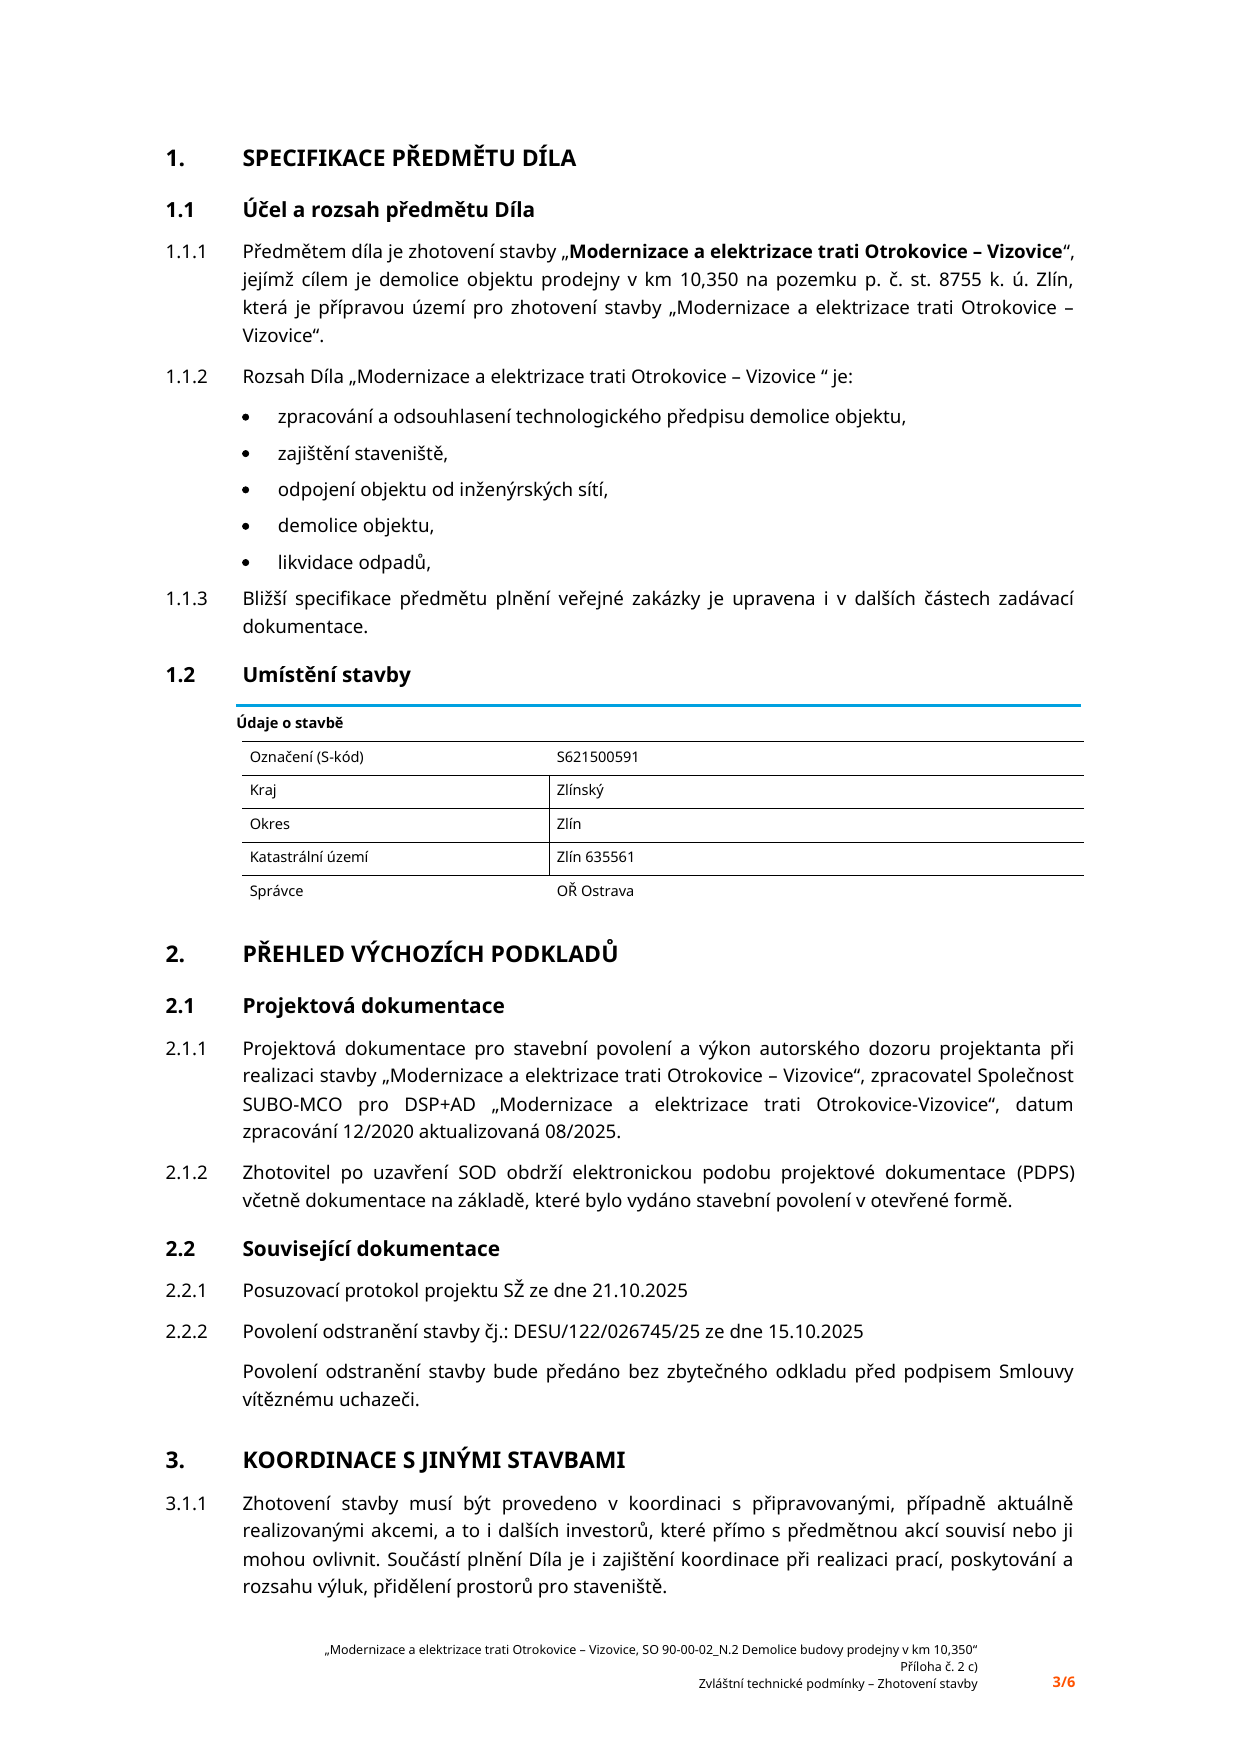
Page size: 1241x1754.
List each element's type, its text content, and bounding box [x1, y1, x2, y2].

table_cell Zlín 635561 [550, 843, 1084, 875]
text Údaje o stavbě [236, 707, 1081, 733]
text Zhotovení stavby musí být provedeno v koordinaci s připravovanými, případně aktuálně realizovanými akcemi, a to i dalších investorů, které přímo s předmětnou akcí souvisí nebo ji mohou ovlivnit. Součástí plnění Díla je i zajištění koordinace při realizaci prací, poskytování a rozsahu výluk, přidělení prostorů pro staveniště. [165, 1490, 1075, 1599]
table_cell Okres [242, 809, 549, 842]
table_cell Zlín [550, 809, 1084, 842]
text Rozsah Díla „Modernizace a elektrizace trati Otrokovice – Vizovice “ je: [165, 363, 1075, 389]
list odpojení objektu od inženýrských sítí, [242, 476, 1075, 502]
list likvidace odpadů, [242, 549, 1075, 574]
table_cell OŘ Ostrava [549, 876, 1084, 908]
table_cell Katastrální území [242, 843, 549, 875]
list demolice objektu, [242, 513, 1075, 538]
text Předmětem díla je zhotovení stavby „Modernizace a elektrizace trati Otrokovice – Vizovice“, jejímž cílem je demolice objektu prodejny v km 10,350 na pozemku p. č. st. 8755 k. ú. Zlín, která je přípravou území pro zhotovení stavby „Modernizace a elektrizace trati Otrokovice – Vizovice“. [165, 238, 1075, 348]
text Umístění stavby [165, 660, 1075, 689]
table_cell Zlínský [550, 776, 1084, 808]
text Povolení odstranění stavby bude předáno bez zbytečného odkladu před podpisem Smlouvy vítěznému uchazeči. [242, 1359, 1075, 1412]
text Účel a rozsah předmětu Díla [165, 195, 1075, 223]
table_cell Kraj [242, 776, 549, 808]
text Povolení odstranění stavby čj.: DESU/122/026745/25 ze dne 15.10.2025 [165, 1318, 1075, 1344]
text KOORDINACE S JINÝMI STAVBAMI [165, 1444, 1075, 1476]
table_cell Správce [242, 876, 549, 908]
text Posuzovací protokol projektu SŽ ze dne 21.10.2025 [165, 1278, 1075, 1303]
text Související dokumentace [165, 1234, 1075, 1263]
table_header S621500591 [549, 742, 1084, 775]
table_header Označení (S-kód) [242, 742, 549, 775]
list Zhotovitel po uzavření SOD obdrží elektronickou podobu projektové dokumentace (PDPS) včetně dokumentace na základě, které bylo vydáno stavební povolení v otevřené formě. [165, 1159, 1075, 1213]
text PŘEHLED VÝCHOZÍCH PODKLADŮ [165, 938, 1075, 969]
list zajištění staveniště, [242, 440, 1075, 466]
text Bližší specifikace předmětu plnění veřejné zakázky je upravena i v dalších částech zadávací dokumentace. [165, 585, 1075, 639]
list zpracování a odsouhlasení technologického předpisu demolice objektu, [242, 404, 1075, 429]
list Projektová dokumentace pro stavební povolení a výkon autorského dozoru projektanta při realizaci stavby „Modernizace a elektrizace trati Otrokovice – Vizovice“, zpracovatel Společnost SUBO-MCO pro DSP+AD „Modernizace a elektrizace trati Otrokovice-Vizovice“, datum zpracování 12/2020 aktualizovaná 08/2025. [165, 1035, 1075, 1144]
text SPECIFIKACE PŘEDMĚTU DÍLA [165, 142, 1075, 173]
text Projektová dokumentace [165, 991, 1075, 1020]
